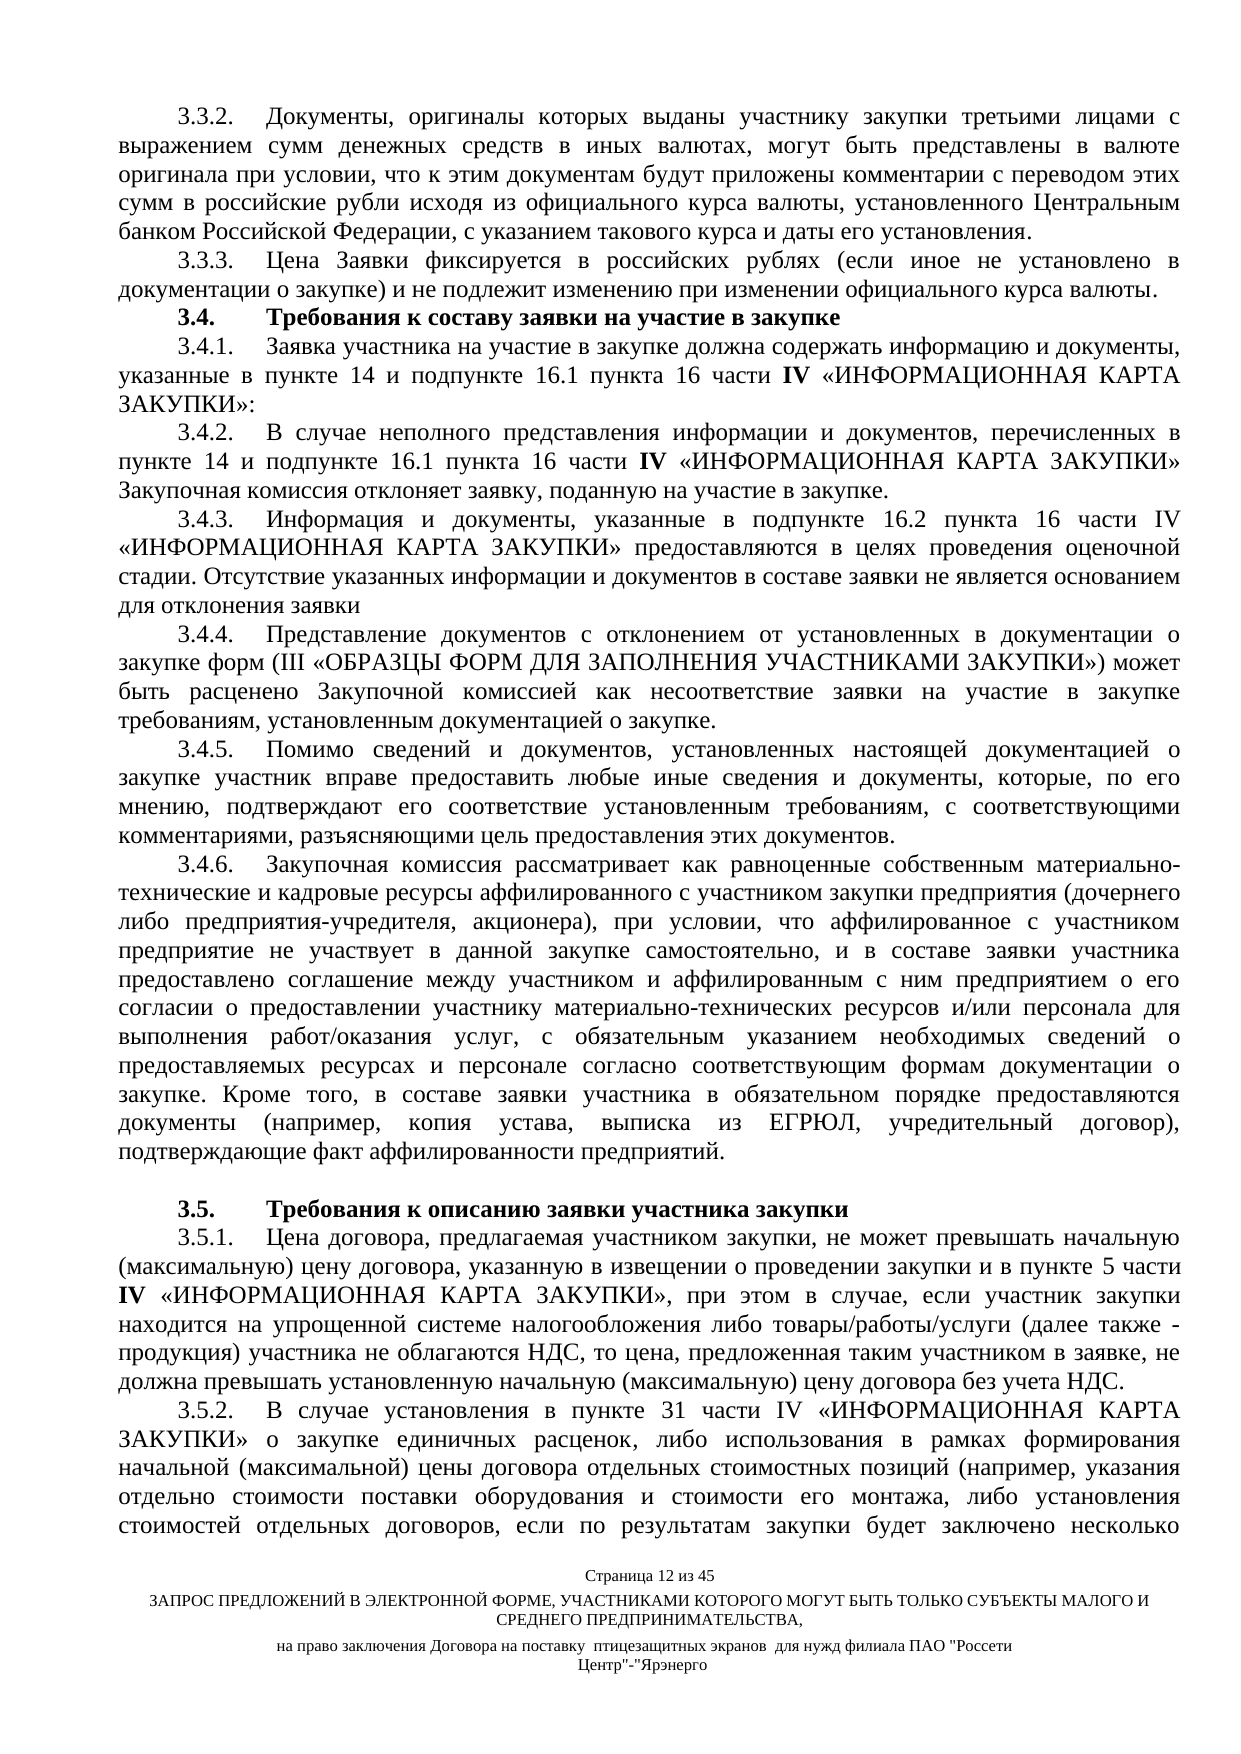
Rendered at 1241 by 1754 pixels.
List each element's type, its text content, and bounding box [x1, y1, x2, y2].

subtitle В случае неполного представления информации и документов, перечисленных в пункте 14 и подпункте 16.1 пункта 16 части IV «ИНФОРМАЦИОННАЯ КАРТА ЗАКУПКИ» Закупочная комиссия отклоняет заявку, поданную на участие в закупке. [118, 417, 1181, 504]
subtitle Требования к составу заявки на участие в закупке [118, 302, 1181, 331]
subtitle Цена договора, предлагаемая участником закупки, не может превышать начальную (максимальную) цену договора, указанную в извещении о проведении закупки и в пункте 5 части IV «ИНФОРМАЦИОННАЯ КАРТА ЗАКУПКИ», при этом в случае, если участник закупки находится на упрощенной системе налогообложения либо товары/работы/услуги (далее также - продукция) участника не облагаются НДС, то цена, предложенная таким участником в заявке, не должна превышать установленную начальную (максимальную) цену договора без учета НДС. [118, 1222, 1181, 1395]
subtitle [118, 1395, 1181, 1539]
subtitle Требования к описанию заявки участника закупки [118, 1194, 1181, 1222]
subtitle Документы, оригиналы которых выданы участнику закупки третьими лицами с выражением сумм денежных средств в иных валютах, могут быть представлены в валюте оригинала при условии, что к этим документам будут приложены комментарии с переводом этих сумм в российские рубли исходя из официального курса валюты, установленного Центральным банком Российской Федерации, с указанием такового курса и даты его установления. [118, 101, 1181, 245]
subtitle Представление документов с отклонением от установленных в документации о закупке форм (III «ОБРАЗЦЫ ФОРМ ДЛЯ ЗАПОЛНЕНИЯ УЧАСТНИКАМИ ЗАКУПКИ») может быть расценено Закупочной комиссией как несоответствие заявки на участие в закупке требованиям, установленным документацией о закупке. [118, 619, 1181, 734]
subtitle Информация и документы, указанные в подпункте 16.2 пункта 16 части IV «ИНФОРМАЦИОННАЯ КАРТА ЗАКУПКИ» предоставляются в целях проведения оценочной стадии. Отсутствие указанных информации и документов в составе заявки не является основанием для отклонения заявки [118, 504, 1181, 619]
subtitle Помимо сведений и документов, установленных настоящей документацией о закупке участник вправе предоставить любые иные сведения и документы, которые, по его мнению, подтверждают его соответствие установленным требованиям, с соответствующими комментариями, разъясняющими цель предоставления этих документов. [118, 734, 1181, 849]
subtitle Цена Заявки фиксируется в российских рублях (если иное не установлено в документации о закупке) и не подлежит изменению при изменении официального курса валюты. [118, 245, 1181, 302]
subtitle Закупочная комиссия рассматривает как равноценные собственным материально-технические и кадровые ресурсы аффилированного с участником закупки предприятия (дочернего либо предприятия-учредителя, акционера), при условии, что аффилированное с участником предприятие не участвует в данной закупке самостоятельно, и в составе заявки участника предоставлено соглашение между участником и аффилированным с ним предприятием о его согласии о предоставлении участнику материально-технических ресурсов и/или персонала для выполнения работ/оказания услуг, с обязательным указанием необходимых сведений о предоставляемых ресурсах и персонале согласно соответствующим формам документации о закупке. Кроме того, в составе заявки участника в обязательном порядке предоставляются документы (например, копия устава, выписка из ЕГРЮЛ, учредительный договор), подтверждающие факт аффилированности предприятий. [118, 849, 1181, 1165]
subtitle Заявка участника на участие в закупке должна содержать информацию и документы, указанные в пункте 14 и подпункте 16.1 пункта 16 части IV «ИНФОРМАЦИОННАЯ КАРТА ЗАКУПКИ»: [118, 331, 1181, 417]
